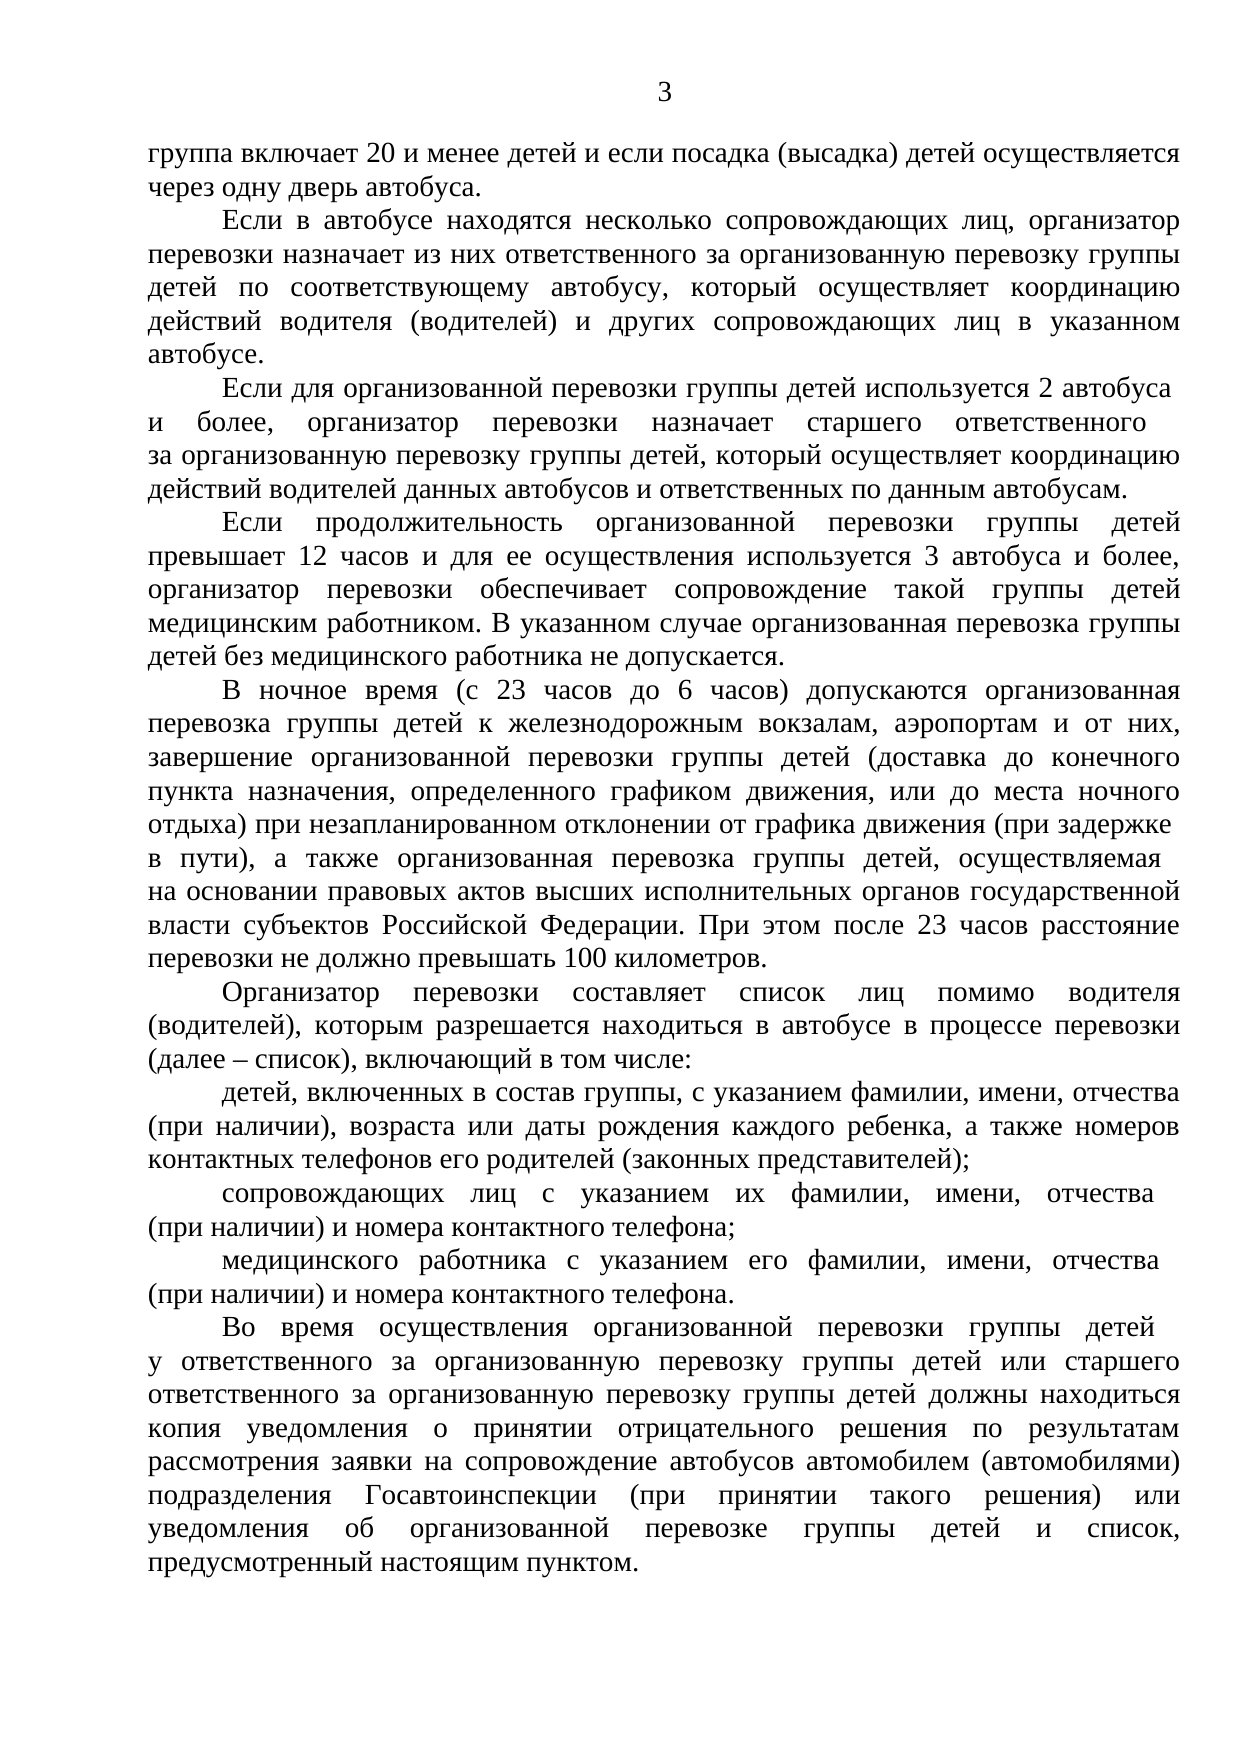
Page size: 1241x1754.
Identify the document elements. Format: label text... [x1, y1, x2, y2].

text Если в автобусе находятся несколько сопровождающих лиц, организатор перевозки назначает из них ответственного за организованную перевозку группы детей по соответствующему автобусу, который осуществляет координацию действий водителя (водителей) и других сопровождающих лиц в указанном автобусе. [148, 202, 1181, 370]
text медицинского работника с указанием его фамилии, имени, отчества (при наличии) и номера контактного телефона. [148, 1242, 1181, 1309]
text Во время осуществления организованной перевозки группы детей у ответственного за организованную перевозку группы детей или старшего ответственного за организованную перевозку группы детей должны находиться копия уведомления о принятии отрицательного решения по результатам рассмотрения заявки на сопровождение автобусов автомобилем (автомобилями) подразделения Госавтоинспекции (при принятии такого решения) или уведомления об организованной перевозке группы детей и список, предусмотренный настоящим пунктом. [148, 1309, 1181, 1578]
text Если для организованной перевозки группы детей используется 2 автобуса и более, организатор перевозки назначает старшего ответственного за организованную перевозку группы детей, который осуществляет координацию действий водителей данных автобусов и ответственных по данным автобусам. [148, 370, 1181, 504]
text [148, 135, 1181, 202]
text детей, включенных в состав группы, с указанием фамилии, имени, отчества (при наличии), возраста или даты рождения каждого ребенка, а также номеров контактных телефонов его родителей (законных представителей); [148, 1074, 1181, 1175]
text В ночное время (с 23 часов до 6 часов) допускаются организованная перевозка группы детей к железнодорожным вокзалам, аэропортам и от них, завершение организованной перевозки группы детей (доставка до конечного пункта назначения, определенного графиком движения, или до места ночного отдыха) при незапланированном отклонении от графика движения (при задержке в пути), а также организованная перевозка группы детей, осуществляемая на основании правовых актов высших исполнительных органов государственной власти субъектов Российской Федерации. При этом после 23 часов расстояние перевозки не должно превышать 100 километров. [148, 672, 1181, 974]
text Если продолжительность организованной перевозки группы детей превышает 12 часов и для ее осуществления используется 3 автобуса и более, организатор перевозки обеспечивает сопровождение такой группы детей медицинским работником. В указанном случае организованная перевозка группы детей без медицинского работника не допускается. [148, 504, 1181, 672]
text сопровождающих лиц с указанием их фамилии, имени, отчества (при наличии) и номера контактного телефона; [148, 1175, 1181, 1242]
text Организатор перевозки составляет список лиц помимо водителя (водителей), которым разрешается находиться в автобусе в процессе перевозки (далее – список), включающий в том числе: [148, 974, 1181, 1074]
